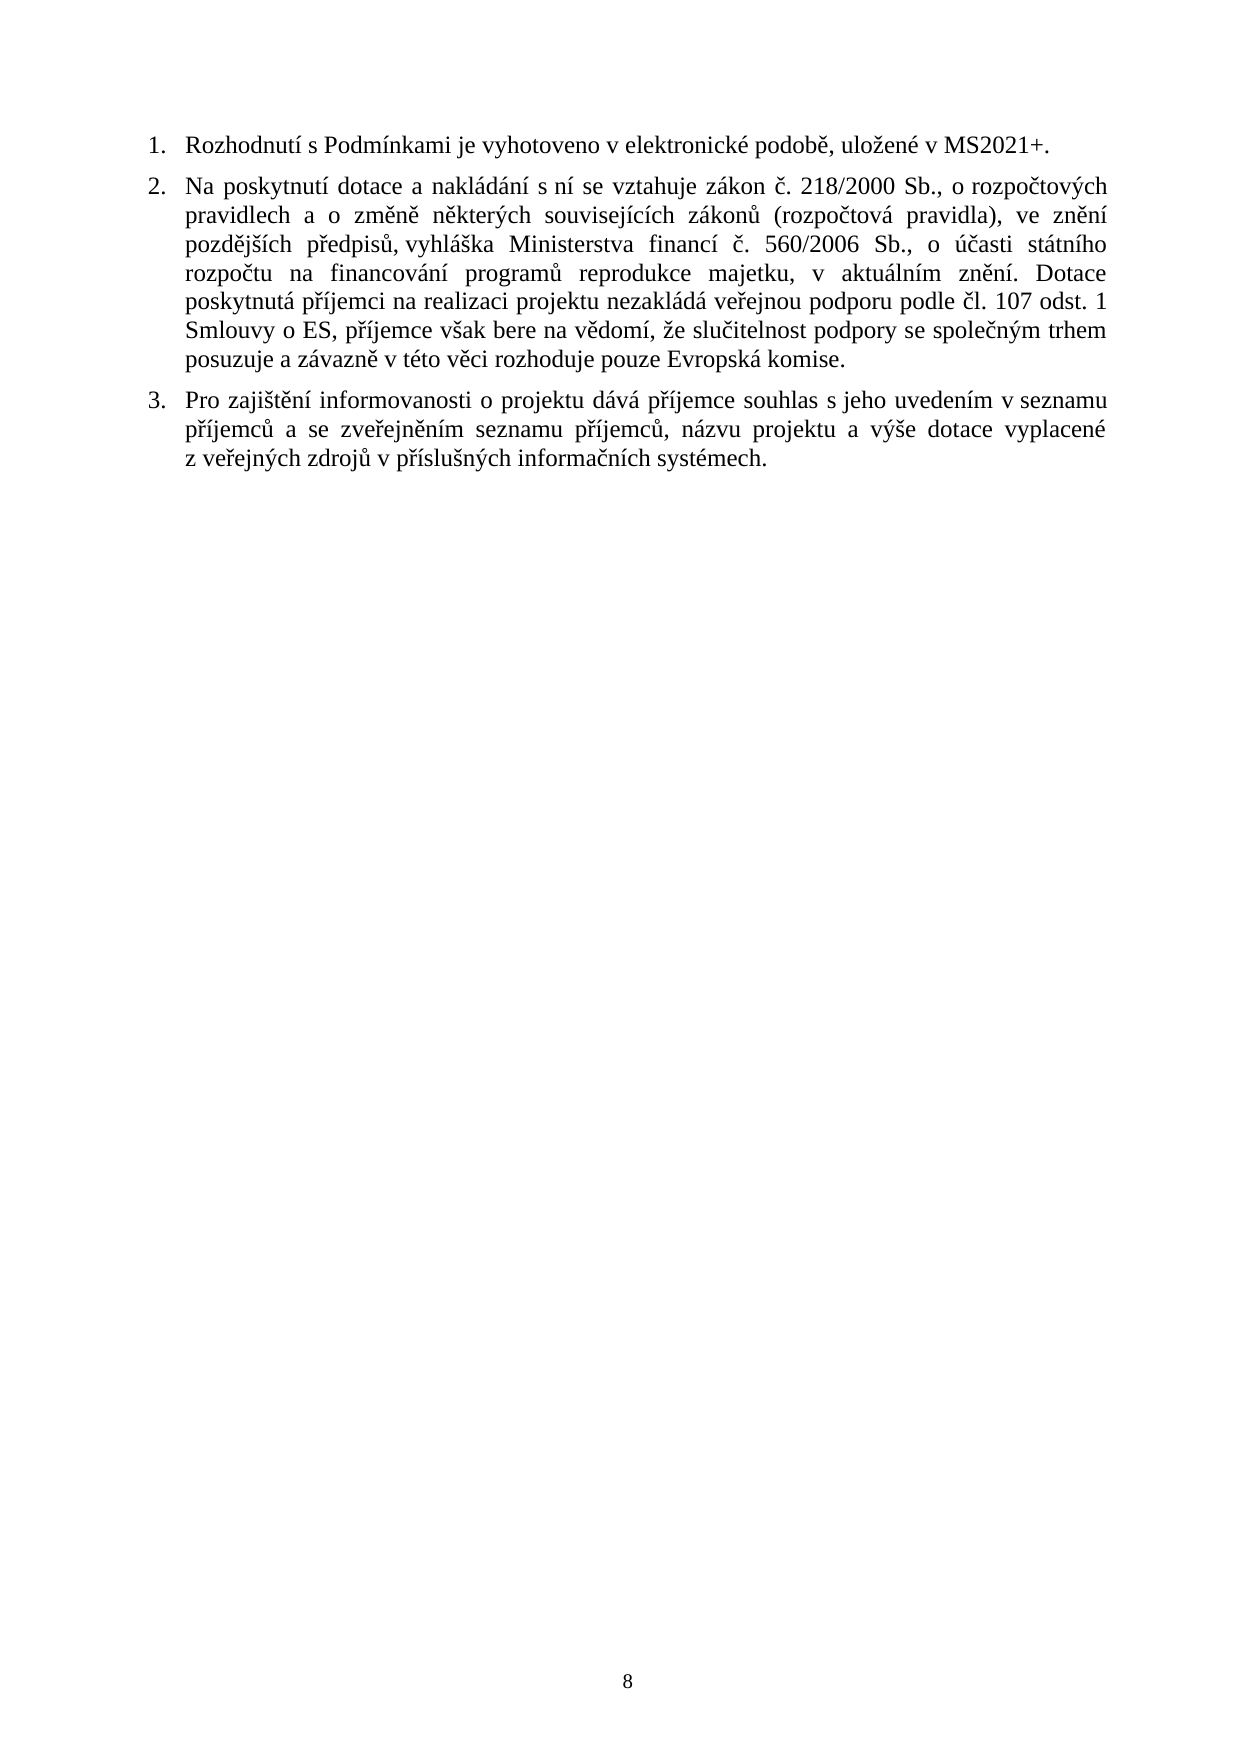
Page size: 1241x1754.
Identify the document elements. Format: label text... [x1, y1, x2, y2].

list Na poskytnutí dotace a nakládání s ní se vztahuje zákon č. 218/2000 Sb., o rozpočtových pravidlech a o změně některých souvisejících zákonů (rozpočtová pravidla), ve znění pozdějších předpisů, vyhláška Ministerstva financí č. 560/2006 Sb., o účasti státního rozpočtu na financování programů reprodukce majetku, v aktuálním znění. Dotace poskytnutá příjemci na realizaci projektu nezakládá veřejnou podporu podle čl. 107 odst. 1 Smlouvy o ES, příjemce však bere na vědomí, že slučitelnost podpory se společným trhem posuzuje a závazně v této věci rozhoduje pouze Evropská komise. [148, 171, 1107, 373]
list Pro zajištění informovanosti o projektu dává příjemce souhlas s jeho uvedením v seznamu příjemců a se zveřejněním seznamu příjemců, názvu projektu a výše dotace vyplacené z veřejných zdrojů v příslušných informačních systémech. [148, 385, 1107, 471]
list Rozhodnutí s Podmínkami je vyhotoveno v elektronické podobě, uložené v MS2021+. [148, 130, 1107, 159]
